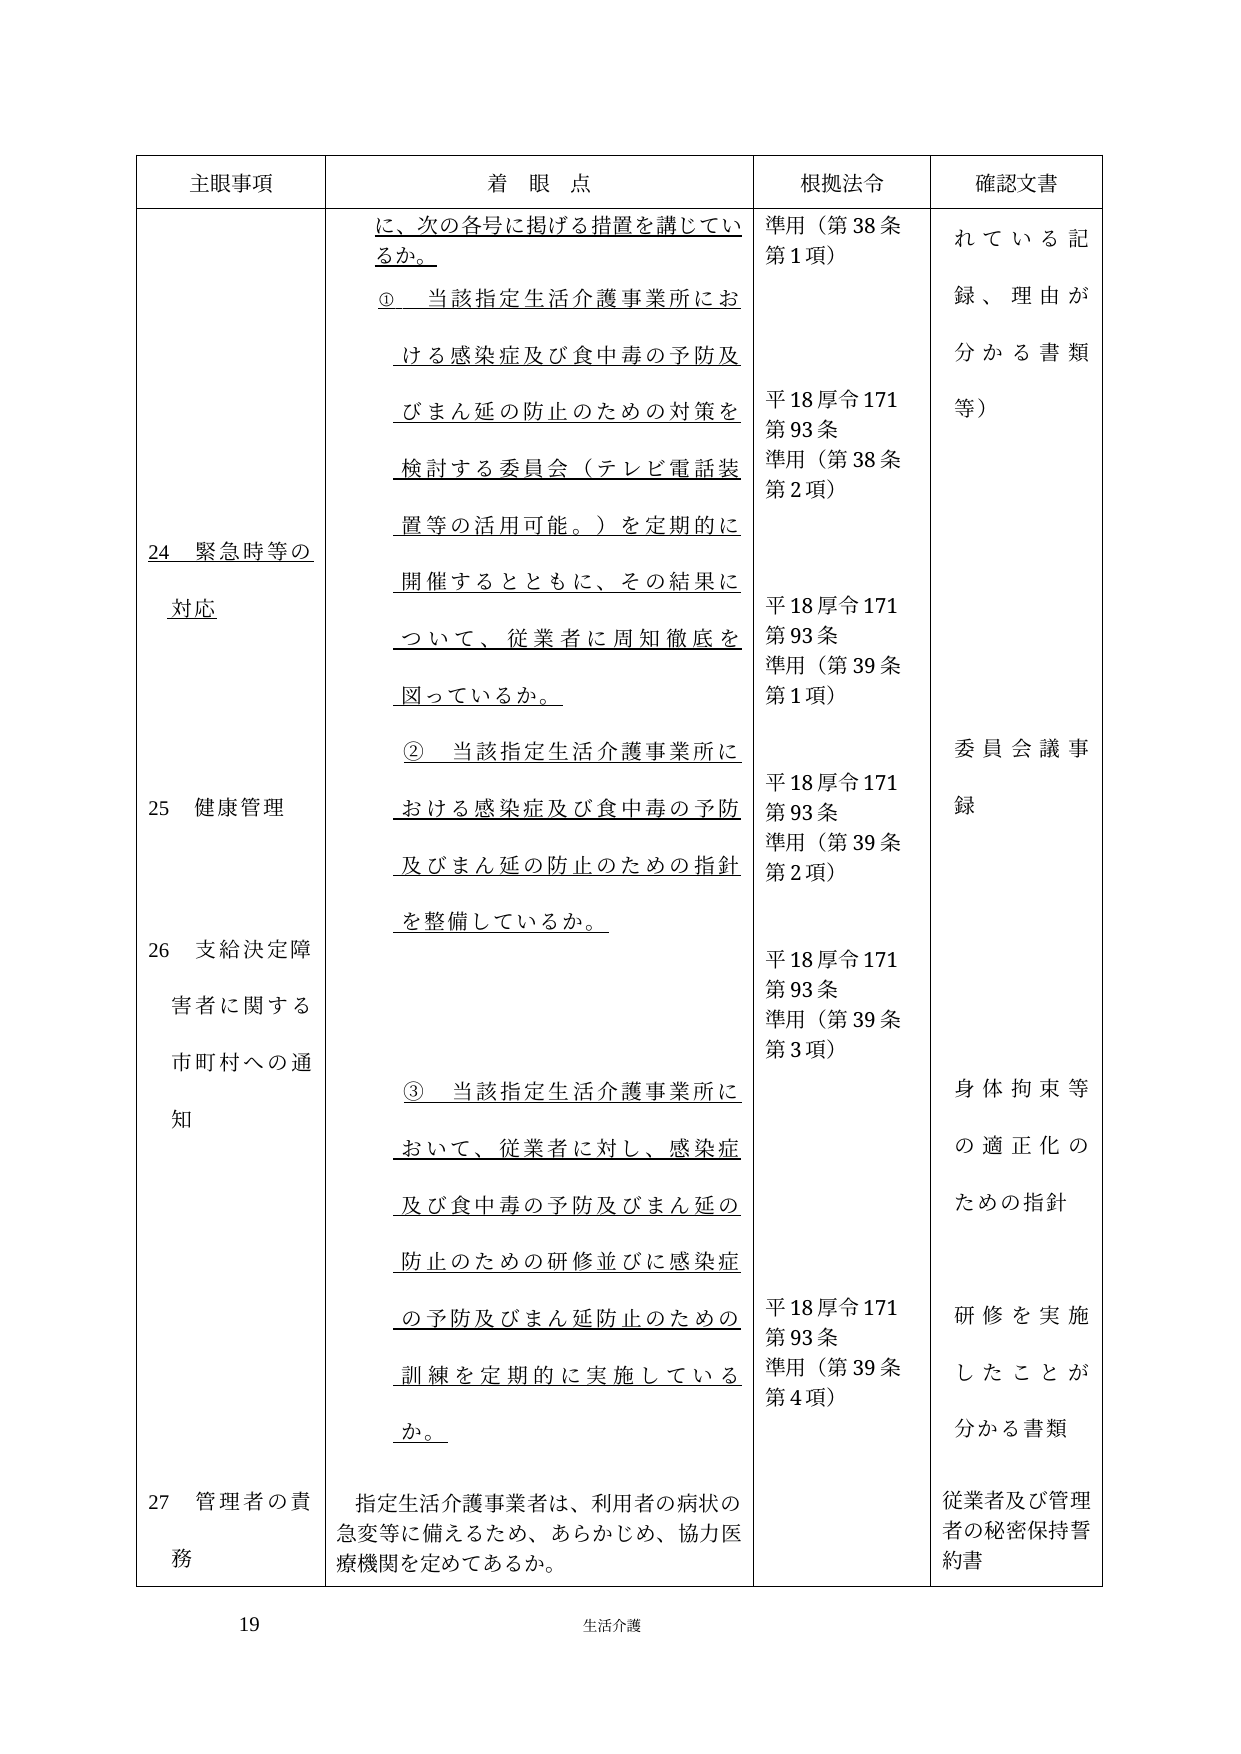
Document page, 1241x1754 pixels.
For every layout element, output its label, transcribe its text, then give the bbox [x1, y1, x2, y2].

table_header 着 眼 点 [326, 156, 753, 208]
table_header 主眼事項 [137, 156, 325, 208]
table_header 確認文書 [931, 156, 1102, 208]
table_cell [931, 209, 1102, 1586]
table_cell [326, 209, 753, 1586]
table_header 根拠法令 [754, 156, 930, 208]
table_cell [137, 209, 325, 1586]
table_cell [754, 209, 930, 1586]
